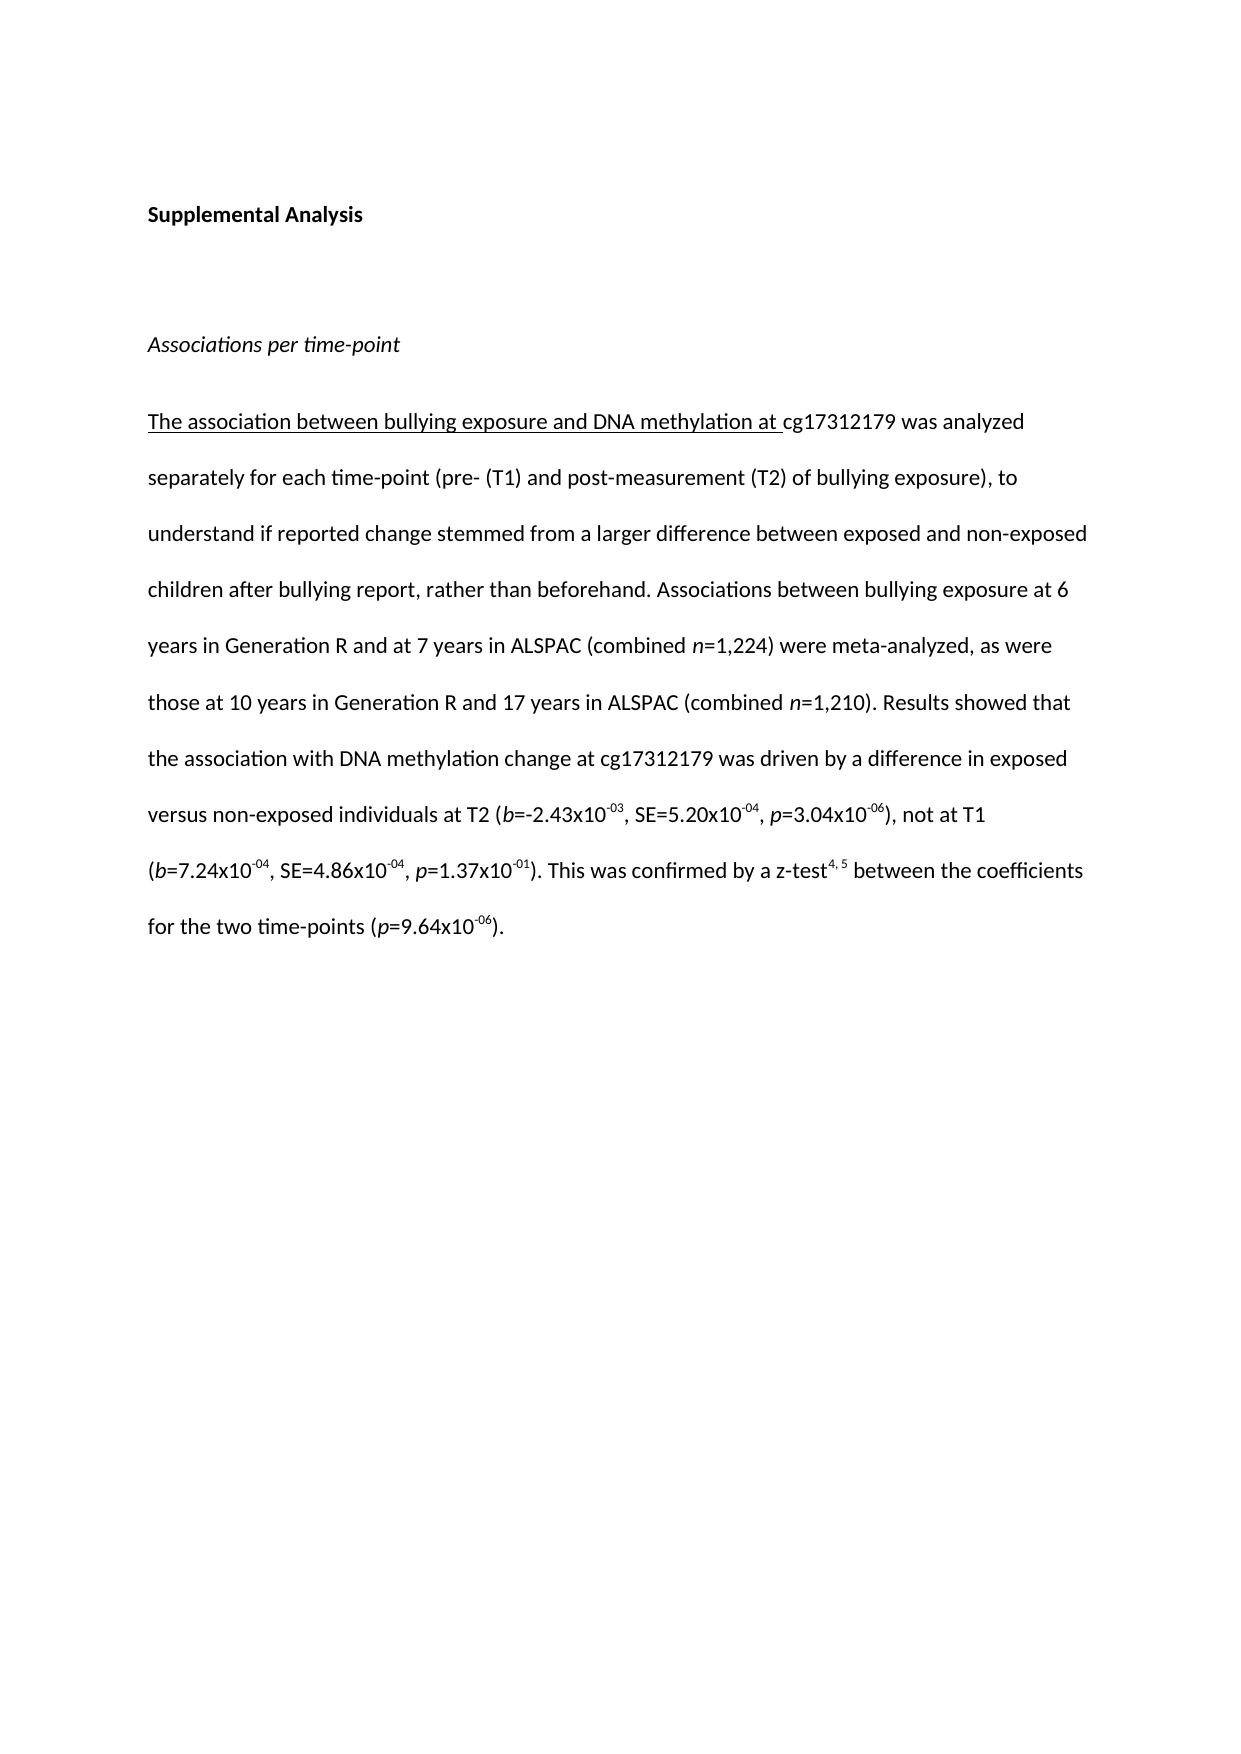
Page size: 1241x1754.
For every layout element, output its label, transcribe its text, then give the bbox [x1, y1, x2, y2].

text The association between bullying exposure and DNA methylation at cg17312179 was analyzed separately for each time-point (pre- (T1) and post-measurement (T2) of bullying exposure), to understand if reported change stemmed from a larger difference between exposed and non-exposed children after bullying report, rather than beforehand. Associations between bullying exposure at 6 years in Generation R and at 7 years in ALSPAC (combined n=1,224) were meta-analyzed, as were those at 10 years in Generation R and 17 years in ALSPAC (combined n=1,210). Results showed that the association with DNA methylation change at cg17312179 was driven by a difference in exposed versus non-exposed individuals at T2 (b=-2.43x10-03, SE=5.20x10-04, p=3.04x10-06), not at T1 (b=7.24x10-04, SE=4.86x10-04, p=1.37x10-01). This was confirmed by a z-test4, 5 between the coefficients for the two time-points (p=9.64x10-06). [148, 407, 1093, 940]
text Associations per time-point [148, 331, 1093, 358]
text Supplemental Analysis [148, 201, 1093, 229]
